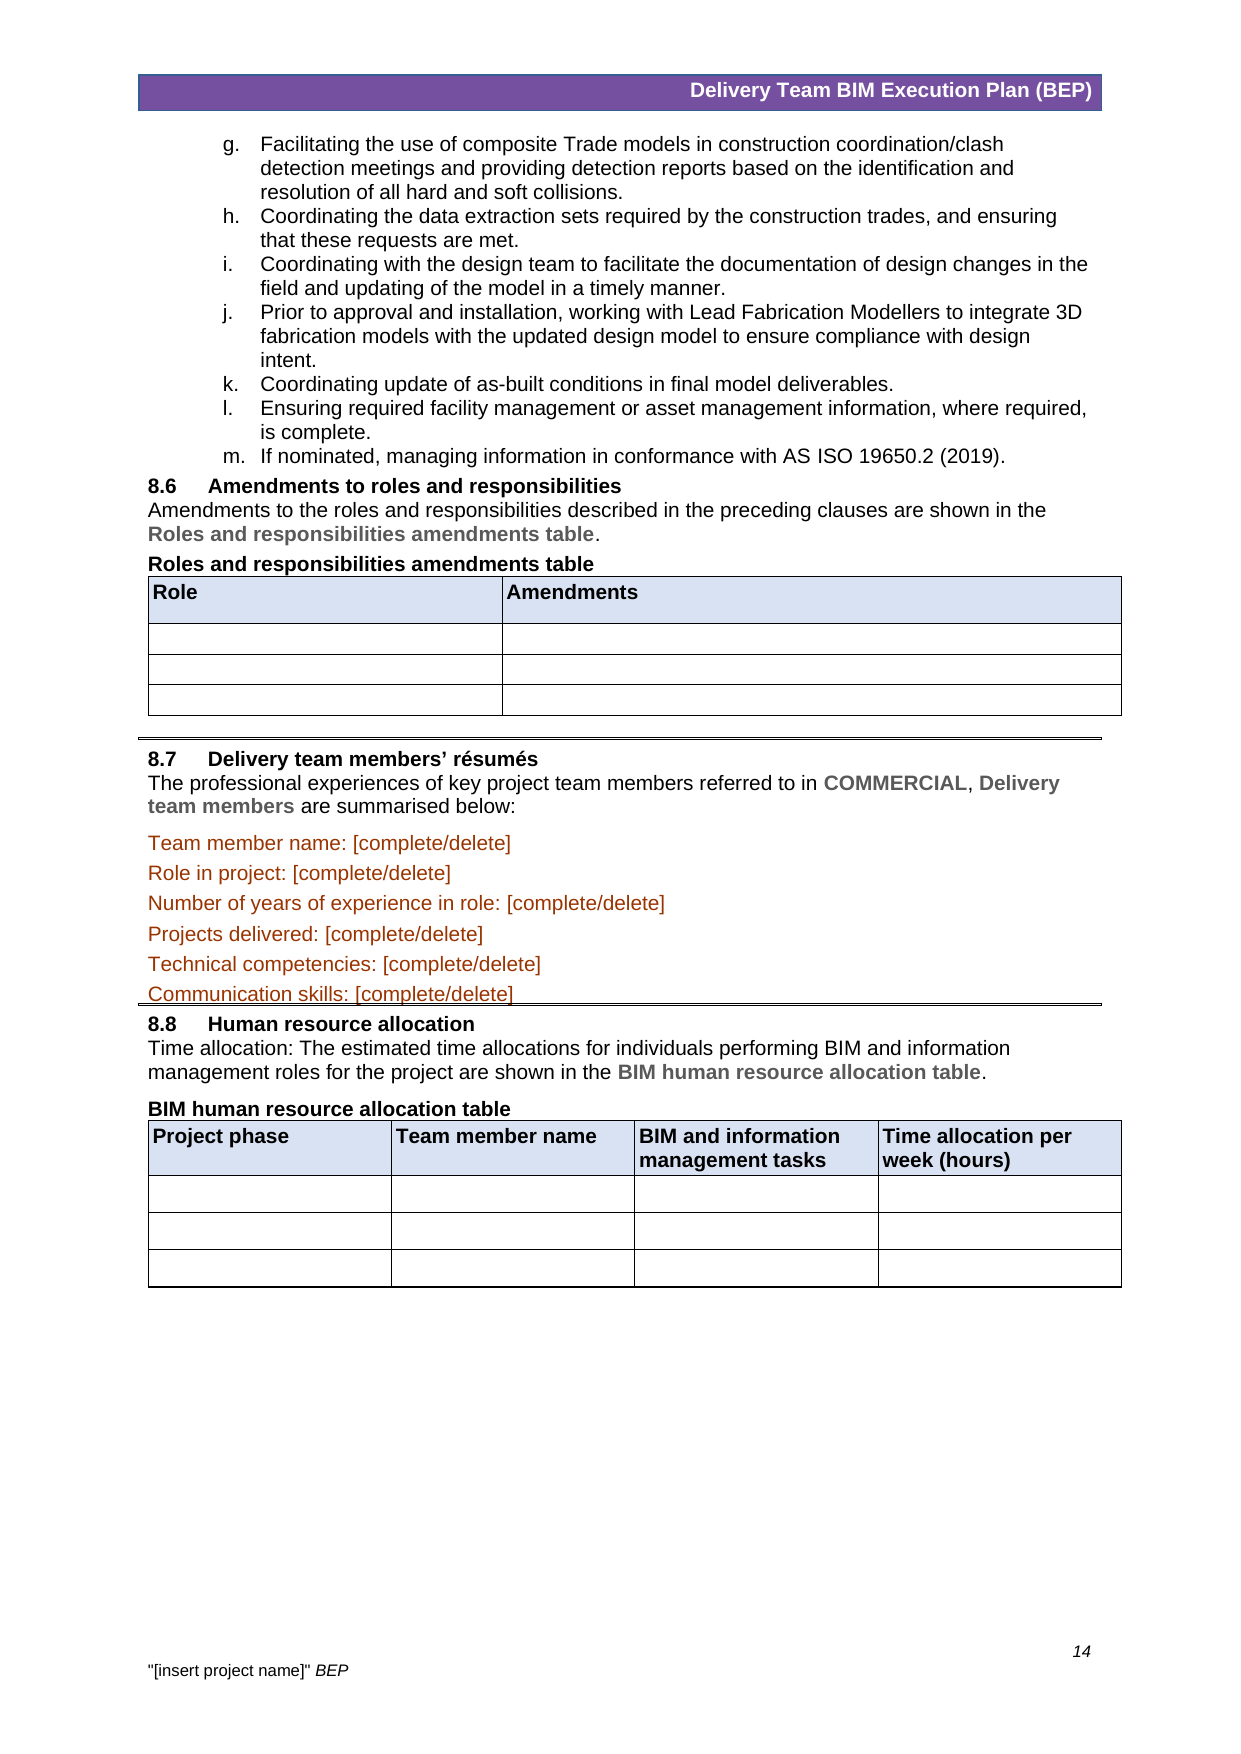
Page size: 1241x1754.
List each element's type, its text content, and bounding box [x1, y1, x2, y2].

text Communication skills: [148, 982, 1092, 1003]
table_header Team member name [392, 1121, 634, 1175]
table_cell [635, 1176, 878, 1212]
table_cell [149, 1213, 391, 1249]
table_cell [392, 1250, 634, 1286]
list Coordinating with the design team to facilitate the documentation of design changes in the field and updating of the model in a timely manner. [223, 252, 1092, 300]
table_cell [149, 655, 502, 684]
table_header BIM and information management tasks [635, 1121, 878, 1175]
subtitle Human resource allocation [148, 1012, 1092, 1036]
table_header Role [149, 577, 502, 623]
table_cell [503, 655, 1121, 684]
table_cell [392, 1176, 634, 1212]
list Prior to approval and installation, working with Lead Fabrication Modellers to integrate 3D fabrication models with the updated design model to ensure compliance with design intent. [223, 300, 1092, 372]
text Number of years of experience in role: [148, 891, 1092, 915]
text Amendments to the roles and responsibilities described in the preceding clauses are shown in the Roles and responsibilities amendments table. [148, 498, 1092, 546]
table_cell [149, 1250, 391, 1286]
list Coordinating update of as-built conditions in final model deliverables. [223, 372, 1092, 396]
table_cell [879, 1213, 1121, 1249]
title BIM human resource allocation table [148, 1096, 1092, 1120]
subtitle Amendments to roles and responsibilities [148, 474, 1092, 498]
table_cell [635, 1250, 878, 1286]
table_cell [392, 1213, 634, 1249]
table_cell [503, 624, 1121, 653]
text Role in project: [148, 861, 1092, 885]
text The professional experiences of key project team members referred to in COMMERCIAL, Delivery team members are summarised below: [148, 770, 1092, 818]
list Coordinating the data extraction sets required by the construction trades, and ensuring that these requests are met. [223, 204, 1092, 252]
table_cell [879, 1176, 1121, 1212]
title Roles and responsibilities amendments table [148, 552, 1092, 576]
table_cell [149, 1176, 391, 1212]
list If nominated, managing information in conformance with AS ISO 19650.2 (2019). [223, 444, 1092, 468]
subtitle Delivery team members’ résumés [148, 746, 1092, 770]
table_cell [503, 685, 1121, 715]
text Time allocation: The estimated time allocations for individuals performing BIM and information management roles for the project are shown in the BIM human resource allocation table. [148, 1036, 1092, 1084]
table_header Time allocation per week (hours) [879, 1121, 1121, 1175]
table_header Project phase [149, 1121, 391, 1175]
table_cell [635, 1213, 878, 1249]
text Technical competencies: [148, 952, 1092, 976]
table_cell [149, 624, 502, 653]
table_cell [149, 685, 502, 715]
text Team member name: [148, 831, 1092, 855]
list Facilitating the use of composite Trade models in construction coordination/clash detection meetings and providing detection reports based on the identification and resolution of all hard and soft collisions. [223, 132, 1092, 204]
table_header Amendments [503, 577, 1121, 623]
list Ensuring required facility management or asset management information, where required, is complete. [223, 396, 1092, 444]
table_cell [879, 1250, 1121, 1286]
text Projects delivered: [148, 921, 1092, 945]
